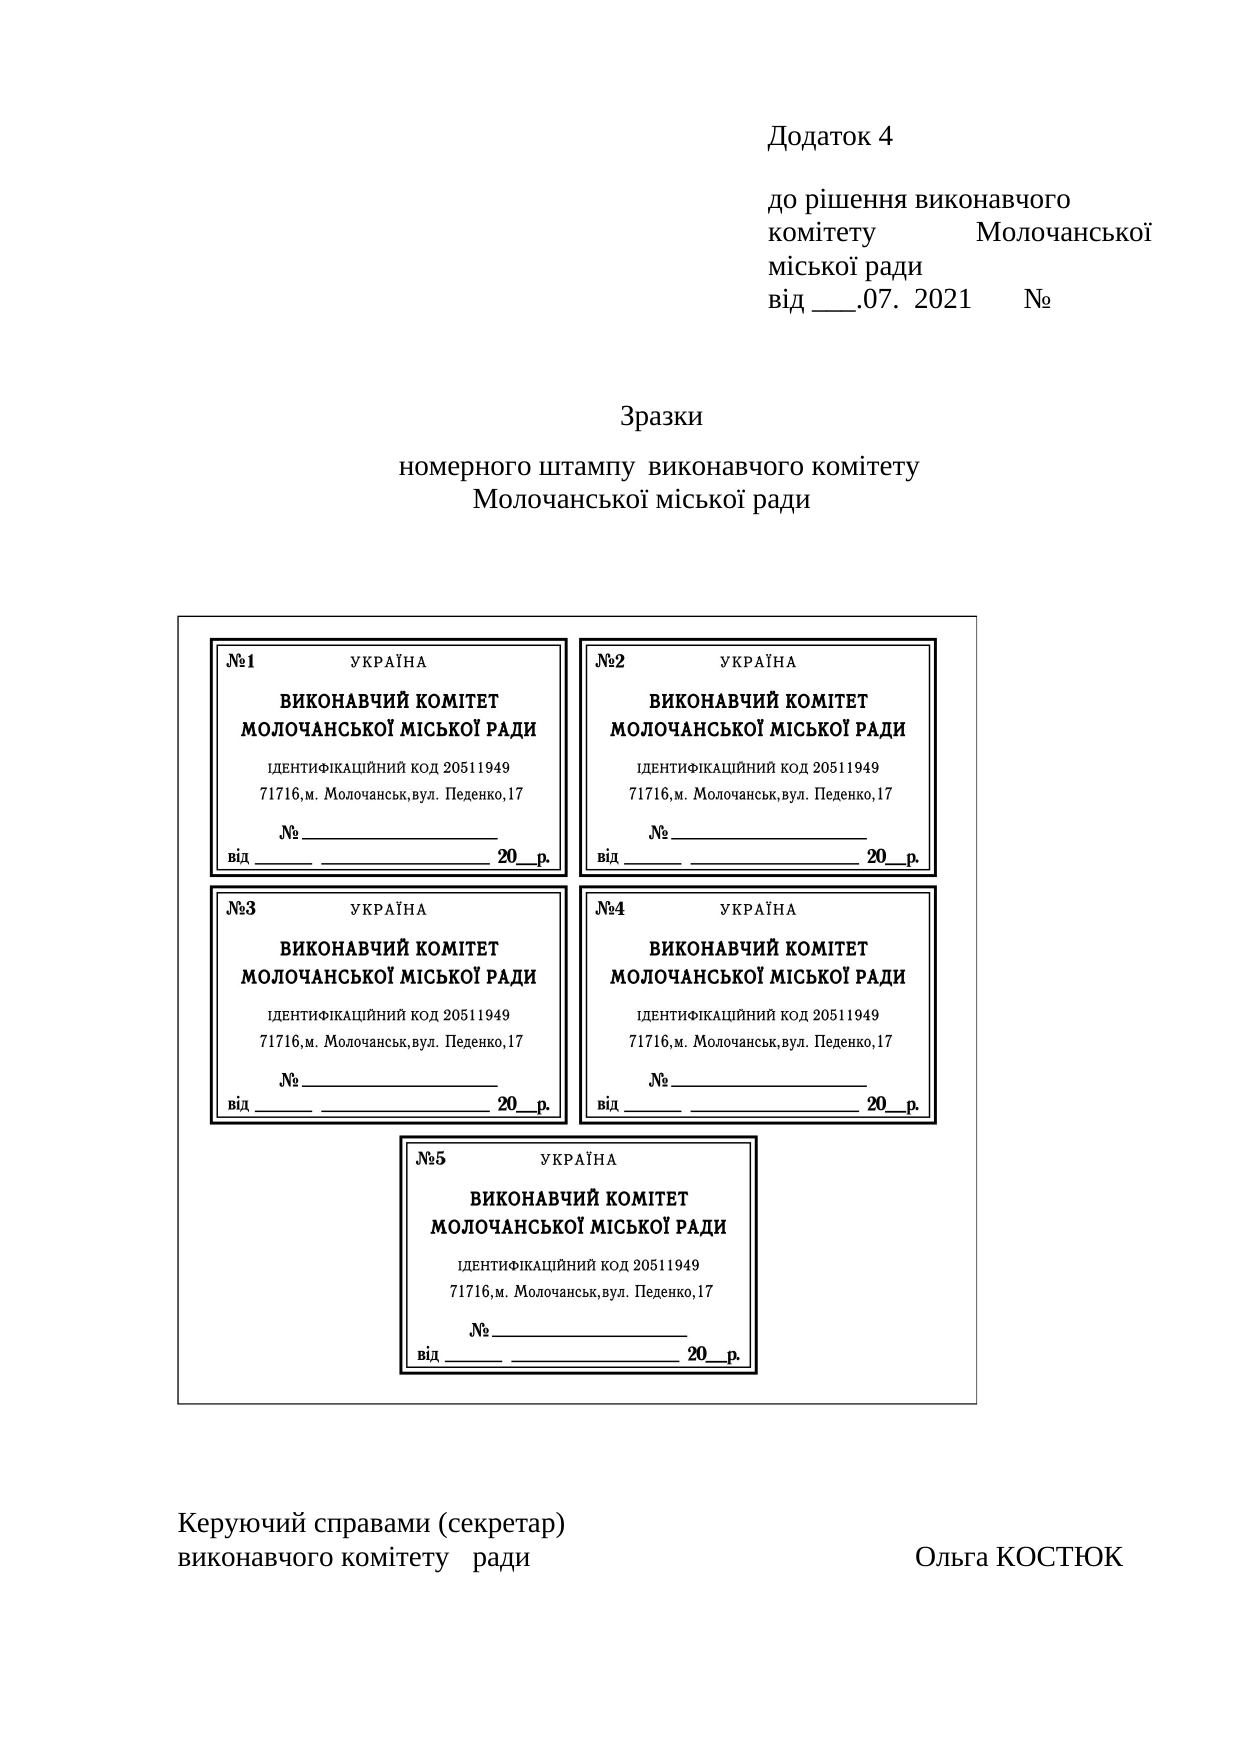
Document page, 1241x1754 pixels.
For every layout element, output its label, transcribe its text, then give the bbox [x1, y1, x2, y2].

text Керуючий справами (секретар) [177, 1505, 1152, 1539]
text від ___.07. 2021 № [768, 281, 1152, 315]
picture [177, 615, 978, 1405]
text до рішення виконавчого [768, 181, 1152, 214]
text виконавчого комітету ради Ольга КОСТЮК [177, 1539, 1152, 1572]
text номерного штампу виконавчого комітету [325, 448, 1152, 481]
text Молочанської міської ради [398, 481, 1152, 515]
text Зразки [546, 398, 1152, 431]
text Додаток 4 [767, 118, 1152, 152]
text комітету Молочанської міської ради [768, 214, 1152, 281]
